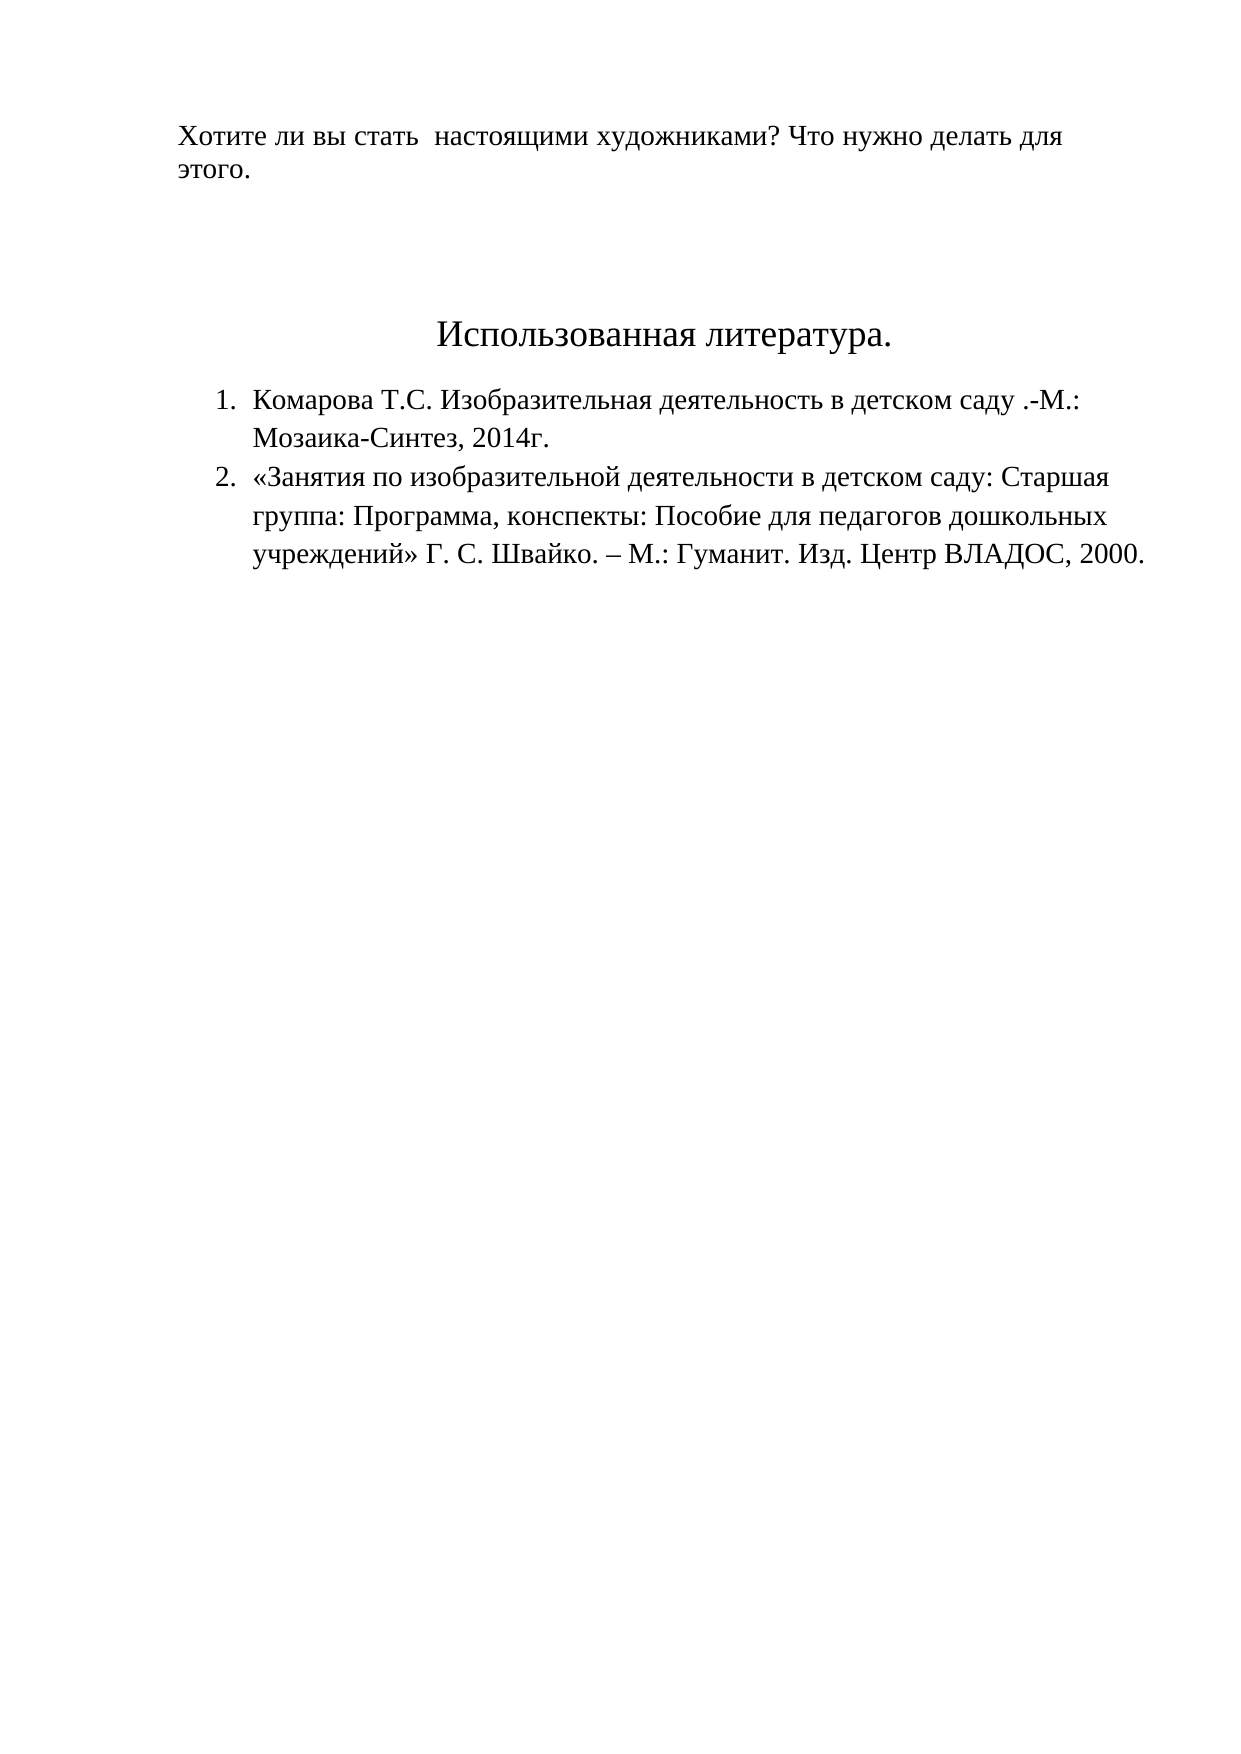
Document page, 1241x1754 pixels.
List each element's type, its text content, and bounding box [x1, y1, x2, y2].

text Использованная литература. [177, 312, 1152, 355]
list «Занятия по изобразительной деятельности в детском саду: Старшая группа: Программа, конспекты: Пособие для педагогов дошкольных учреждений» Г. С. Швайко. – М.: Гуманит. Изд. Центр ВЛАДОС, 2000. [215, 459, 1152, 570]
list Комарова Т.С. Изобразительная деятельность в детском саду .-М.: Мозаика-Синтез, 2014г. [215, 382, 1152, 454]
text Хотите ли вы стать настоящими художниками? Что нужно делать для этого. [177, 118, 1063, 185]
